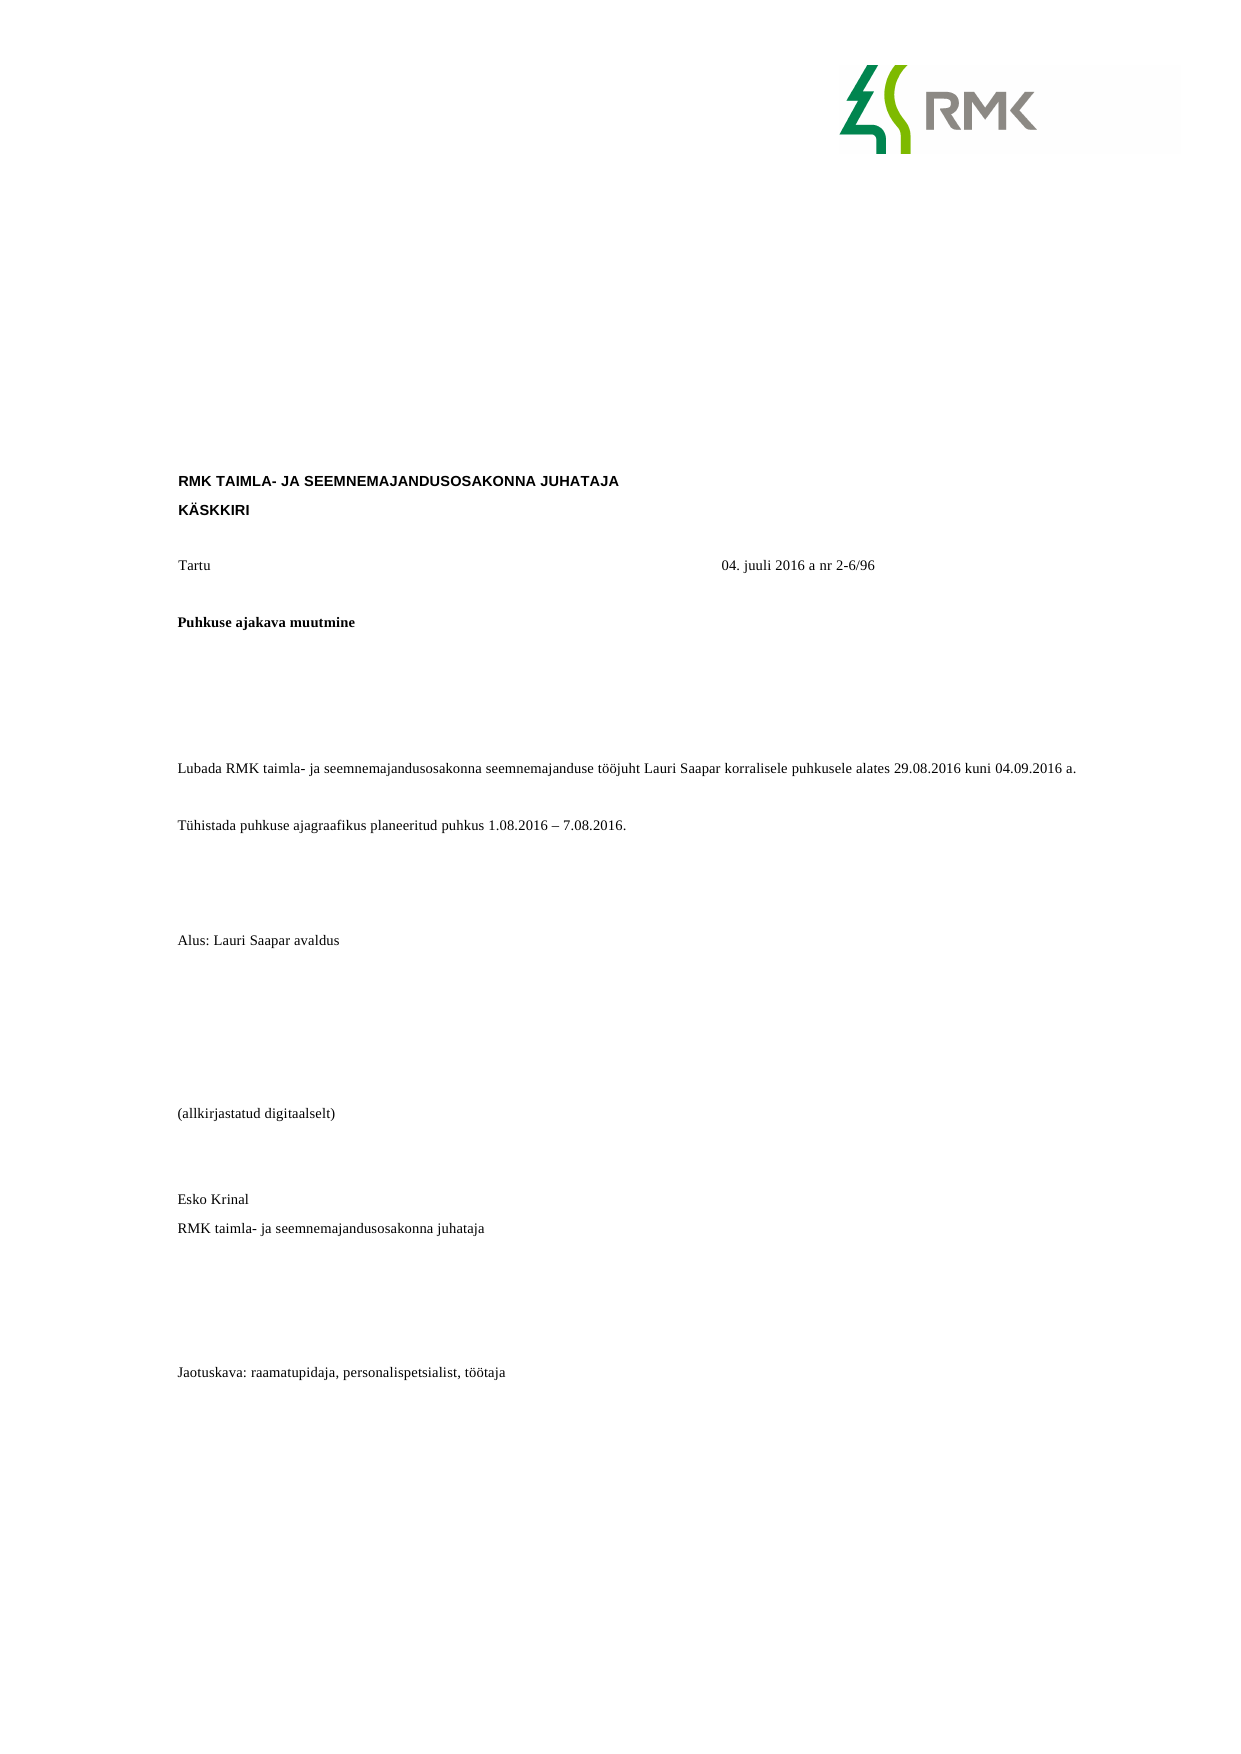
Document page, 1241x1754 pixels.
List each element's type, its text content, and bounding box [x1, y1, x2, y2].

text RMK taimla- ja seemnemajandusosakonna juhataja [177, 1220, 1169, 1248]
text Tühistada puhkuse ajagraafikus planeeritud puhkus 1.08.2016 – 7.08.2016. [177, 817, 1169, 846]
text Lubada RMK taimla- ja seemnemajandusosakonna seemnemajanduse tööjuht Lauri Saapar korralisele puhkusele alates 29.08.2016 kuni 04.09.2016 a. [177, 760, 1169, 788]
table_cell Tartu [178, 530, 721, 589]
table_cell 04. juuli 2016 a nr 2-6/96 [721, 530, 1170, 589]
text Jaotuskava: raamatupidaja, personalispetsialist, töötaja [177, 1363, 1169, 1392]
text Alus: Lauri Saapar avaldus [177, 932, 1169, 961]
text Esko Krinal [177, 1191, 1169, 1220]
table_header RMK TAIMLA- JA SEEMNEMAJANDUSOSAKONNA JUHATAJA KÄSKKIRI [178, 473, 1170, 530]
picture [838, 65, 1182, 154]
subtitle Puhkuse ajakava muutmine [177, 613, 1169, 642]
